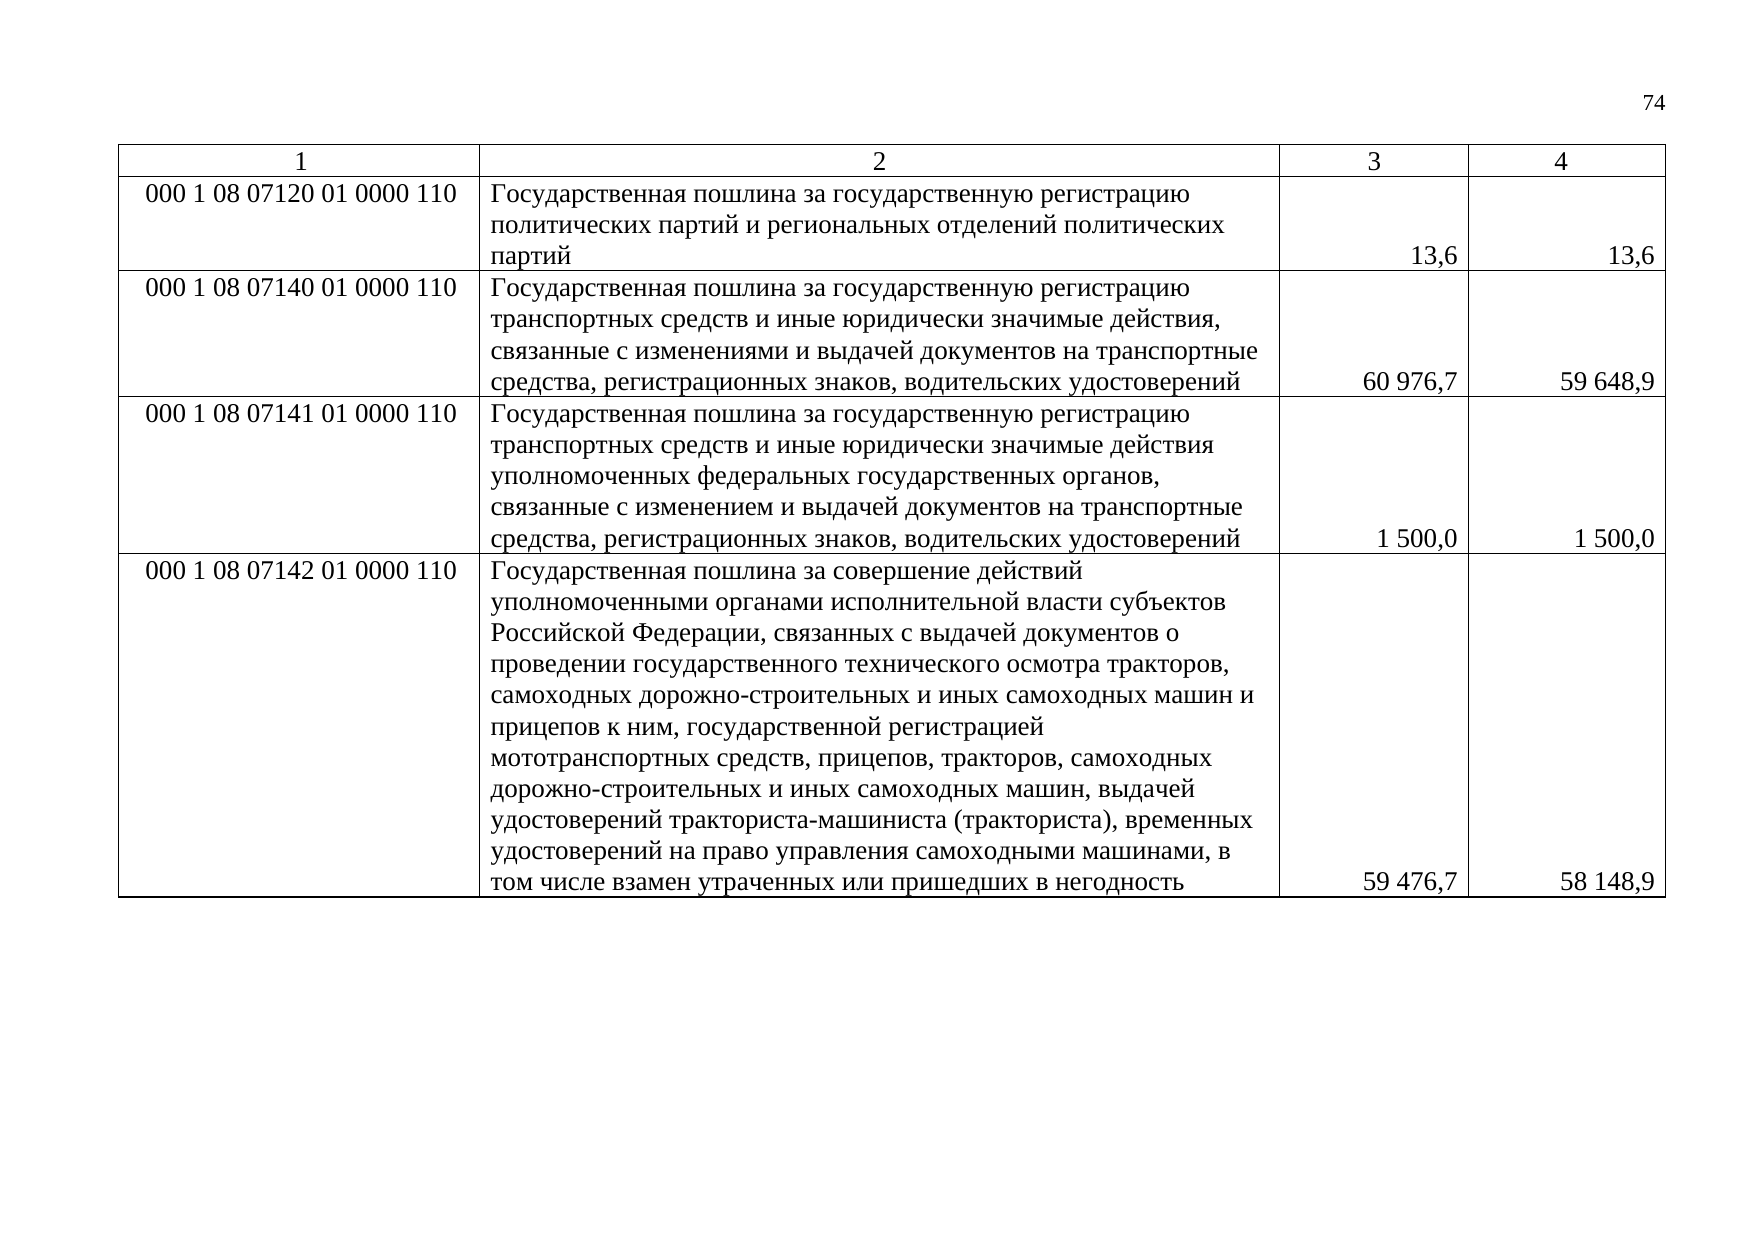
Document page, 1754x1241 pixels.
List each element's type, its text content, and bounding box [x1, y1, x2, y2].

table_cell 59 476,7 [1280, 554, 1468, 896]
table_header 2 [480, 145, 1279, 176]
table_cell 60 976,7 [1280, 271, 1468, 396]
table_cell Государственная пошлина за государственную регистрацию транспортных средств и иные юридически значимые действия, связанные с изменениями и выдачей документов на транспортные средства, регистрационных знаков, водительских удостоверений [480, 271, 1279, 396]
table_cell 13,6 [1469, 177, 1665, 270]
table_header 3 [1280, 145, 1468, 176]
table_cell 59 648,9 [1469, 271, 1665, 396]
table_header 4 [1469, 145, 1665, 176]
table_cell 000 1 08 07140 01 0000 110 [119, 271, 479, 396]
table_header 1 [119, 145, 479, 176]
table_cell 1 500,0 [1469, 397, 1665, 553]
table_cell Государственная пошлина за государственную регистрацию транспортных средств и иные юридически значимые действия уполномоченных федеральных государственных органов, связанные с изменением и выдачей документов на транспортные средства, регистрационных знаков, водительских удостоверений [480, 397, 1279, 553]
table_cell Государственная пошлина за государственную регистрацию политических партий и региональных отделений политических партий [480, 177, 1279, 270]
table_cell 1 500,0 [1280, 397, 1468, 553]
table_cell 58 148,9 [1469, 554, 1665, 896]
table_cell 000 1 08 07142 01 0000 110 [119, 554, 479, 896]
table_cell 000 1 08 07141 01 0000 110 [119, 397, 479, 553]
table_cell 000 1 08 07120 01 0000 110 [119, 177, 479, 270]
table_cell 13,6 [1280, 177, 1468, 270]
table_cell Государственная пошлина за совершение действий уполномоченными органами исполнительной власти субъектов Российской Федерации, связанных с выдачей документов о проведении государственного технического осмотра тракторов, самоходных дорожно-строительных и иных самоходных машин и прицепов к ним, государственной регистрацией мототранспортных средств, прицепов, тракторов, самоходных дорожно-строительных и иных самоходных машин, выдачей удостоверений тракториста-машиниста (тракториста), временных удостоверений на право управления самоходными машинами, в том числе взамен утраченных или пришедших в негодность [480, 554, 1279, 896]
